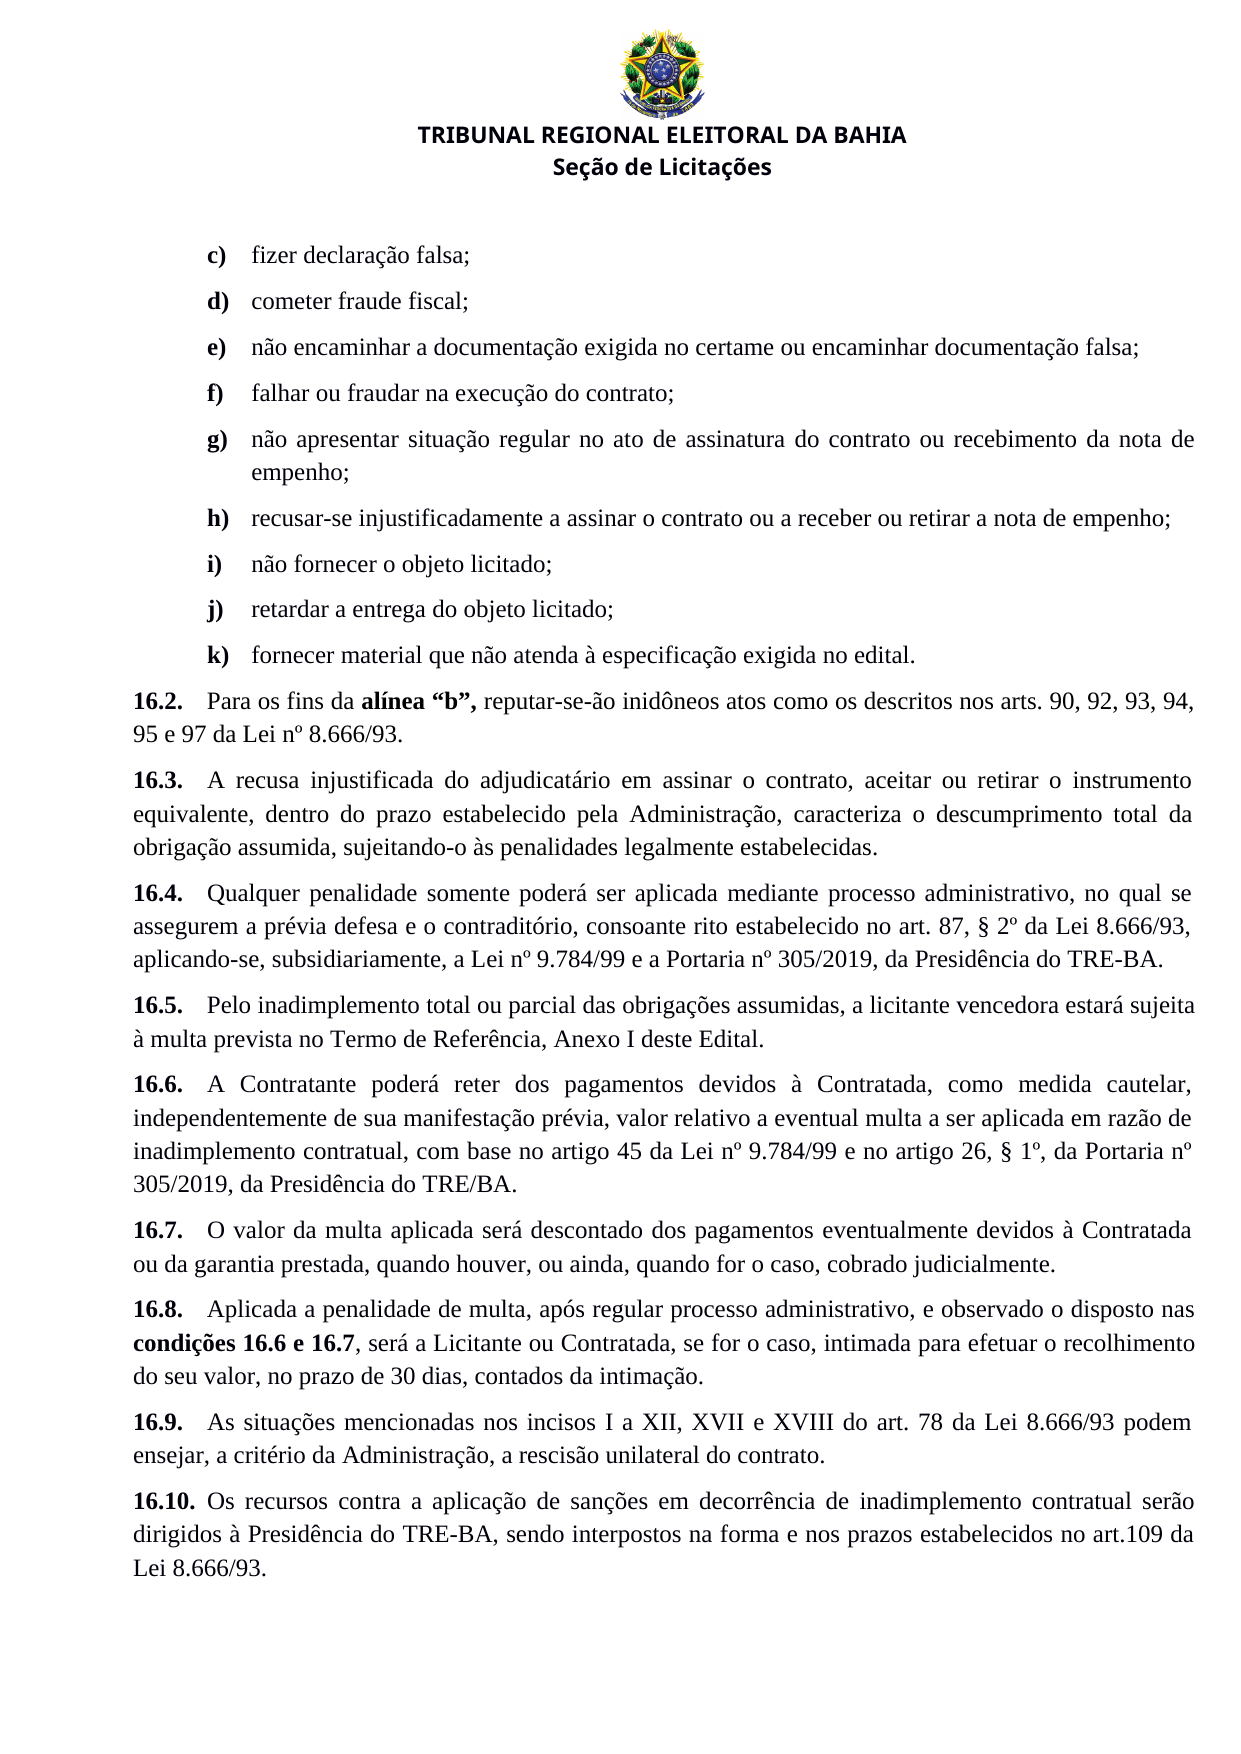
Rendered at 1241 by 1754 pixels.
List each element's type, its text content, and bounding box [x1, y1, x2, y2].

text 16.8. Aplicada a penalidade de multa, após regular processo administrativo, e observado o disposto nas condições 16.6 e 16.7, será a Licitante ou Contratada, se for o caso, intimada para efetuar o recolhimento do seu valor, no prazo de 30 dias, contados da intimação. [133, 1291, 1196, 1391]
text 16.4. Qualquer penalidade somente poderá ser aplicada mediante processo administrativo, no qual se assegurem a prévia defesa e o contraditório, consoante rito estabelecido no art. 87, § 2º da Lei 8.666/93, aplicando-se, subsidiariamente, a Lei nº 9.784/99 e a Portaria nº 305/2019, da Presidência do TRE-BA. [133, 874, 1193, 974]
text 16.7. O valor da multa aplicada será descontado dos pagamentos eventualmente devidos à Contratada ou da garantia prestada, quando houver, ou ainda, quando for o caso, cobrado judicialmente. [133, 1212, 1193, 1279]
list não encaminhar a documentação exigida no certame ou encaminhar documentação falsa; [207, 329, 1196, 362]
list não apresentar situação regular no ato de assinatura do contrato ou recebimento da nota de empenho; [207, 420, 1196, 487]
list não fornecer o objeto licitado; [207, 545, 1196, 579]
text 16.10. Os recursos contra a aplicação de sanções em decorrência de inadimplemento contratual serão dirigidos à Presidência do TRE-BA, sendo interpostos na forma e nos prazos estabelecidos no art.109 da Lei 8.666/93. [133, 1483, 1196, 1583]
list recusar-se injustificadamente a assinar o contrato ou a receber ou retirar a nota de empenho; [207, 499, 1196, 533]
text 16.5. Pelo inadimplemento total ou parcial das obrigações assumidas, a licitante vencedora estará sujeita à multa prevista no Termo de Referência, Anexo I deste Edital. [133, 987, 1196, 1054]
list falhar ou fraudar na execução do contrato; [207, 374, 1196, 408]
list fizer declaração falsa; [207, 237, 1196, 270]
text 16.6. A Contratante poderá reter dos pagamentos devidos à Contratada, como medida cautelar, independentemente de sua manifestação prévia, valor relativo a eventual multa a ser aplicada em razão de inadimplemento contratual, com base no artigo 45 da Lei nº 9.784/99 e no artigo 26, § 1º, da Portaria nº 305/2019, da Presidência do TRE/BA. [133, 1066, 1193, 1199]
text 16.2. Para os fins da alínea “b”, reputar-se-ão inidôneos atos como os descritos nos arts. 90, 92, 93, 94, 95 e 97 da Lei nº 8.666/93. [133, 683, 1196, 749]
list retardar a entrega do objeto licitado; [207, 591, 1196, 624]
text 16.3. A recusa injustificada do adjudicatário em assinar o contrato, aceitar ou retirar o instrumento equivalente, dentro do prazo estabelecido pela Administração, caracteriza o descumprimento total da obrigação assumida, sujeitando-o às penalidades legalmente estabelecidas. [133, 762, 1193, 799]
text 16.3. A recusa injustificada do adjudicatário em assinar o contrato, aceitar ou retirar o instrumento equivalente, dentro do prazo estabelecido pela Administração, caracteriza o descumprimento total da obrigação assumida, sujeitando-o às penalidades legalmente estabelecidas. [133, 827, 1193, 862]
list cometer fraude fiscal; [207, 283, 1196, 316]
list fornecer material que não atenda à especificação exigida no edital. [207, 637, 1196, 670]
text 16.9. As situações mencionadas nos incisos I a XII, XVII e XVIII do art. 78 da Lei 8.666/93 podem ensejar, a critério da Administração, a rescisão unilateral do contrato. [133, 1404, 1193, 1470]
